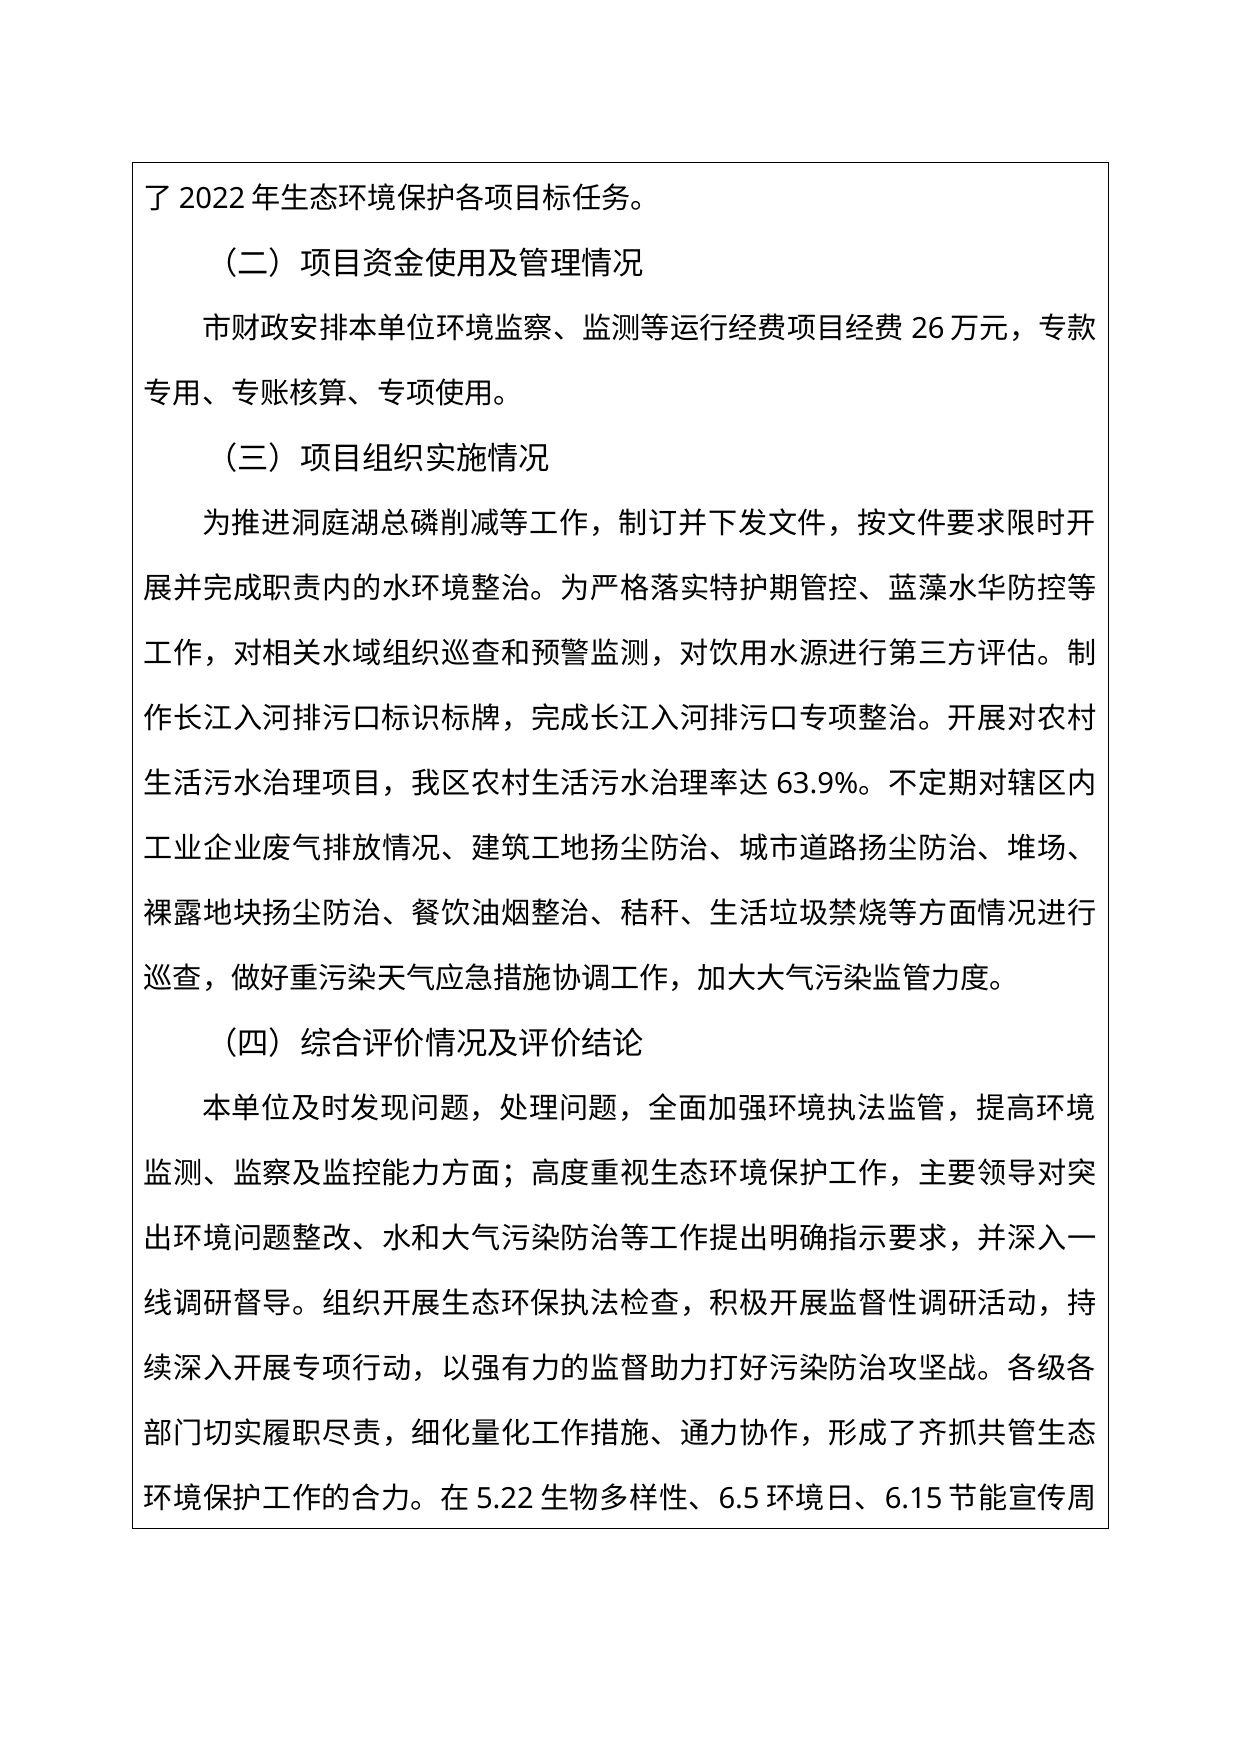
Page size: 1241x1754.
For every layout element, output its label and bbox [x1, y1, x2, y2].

table_header [133, 163, 1108, 1528]
